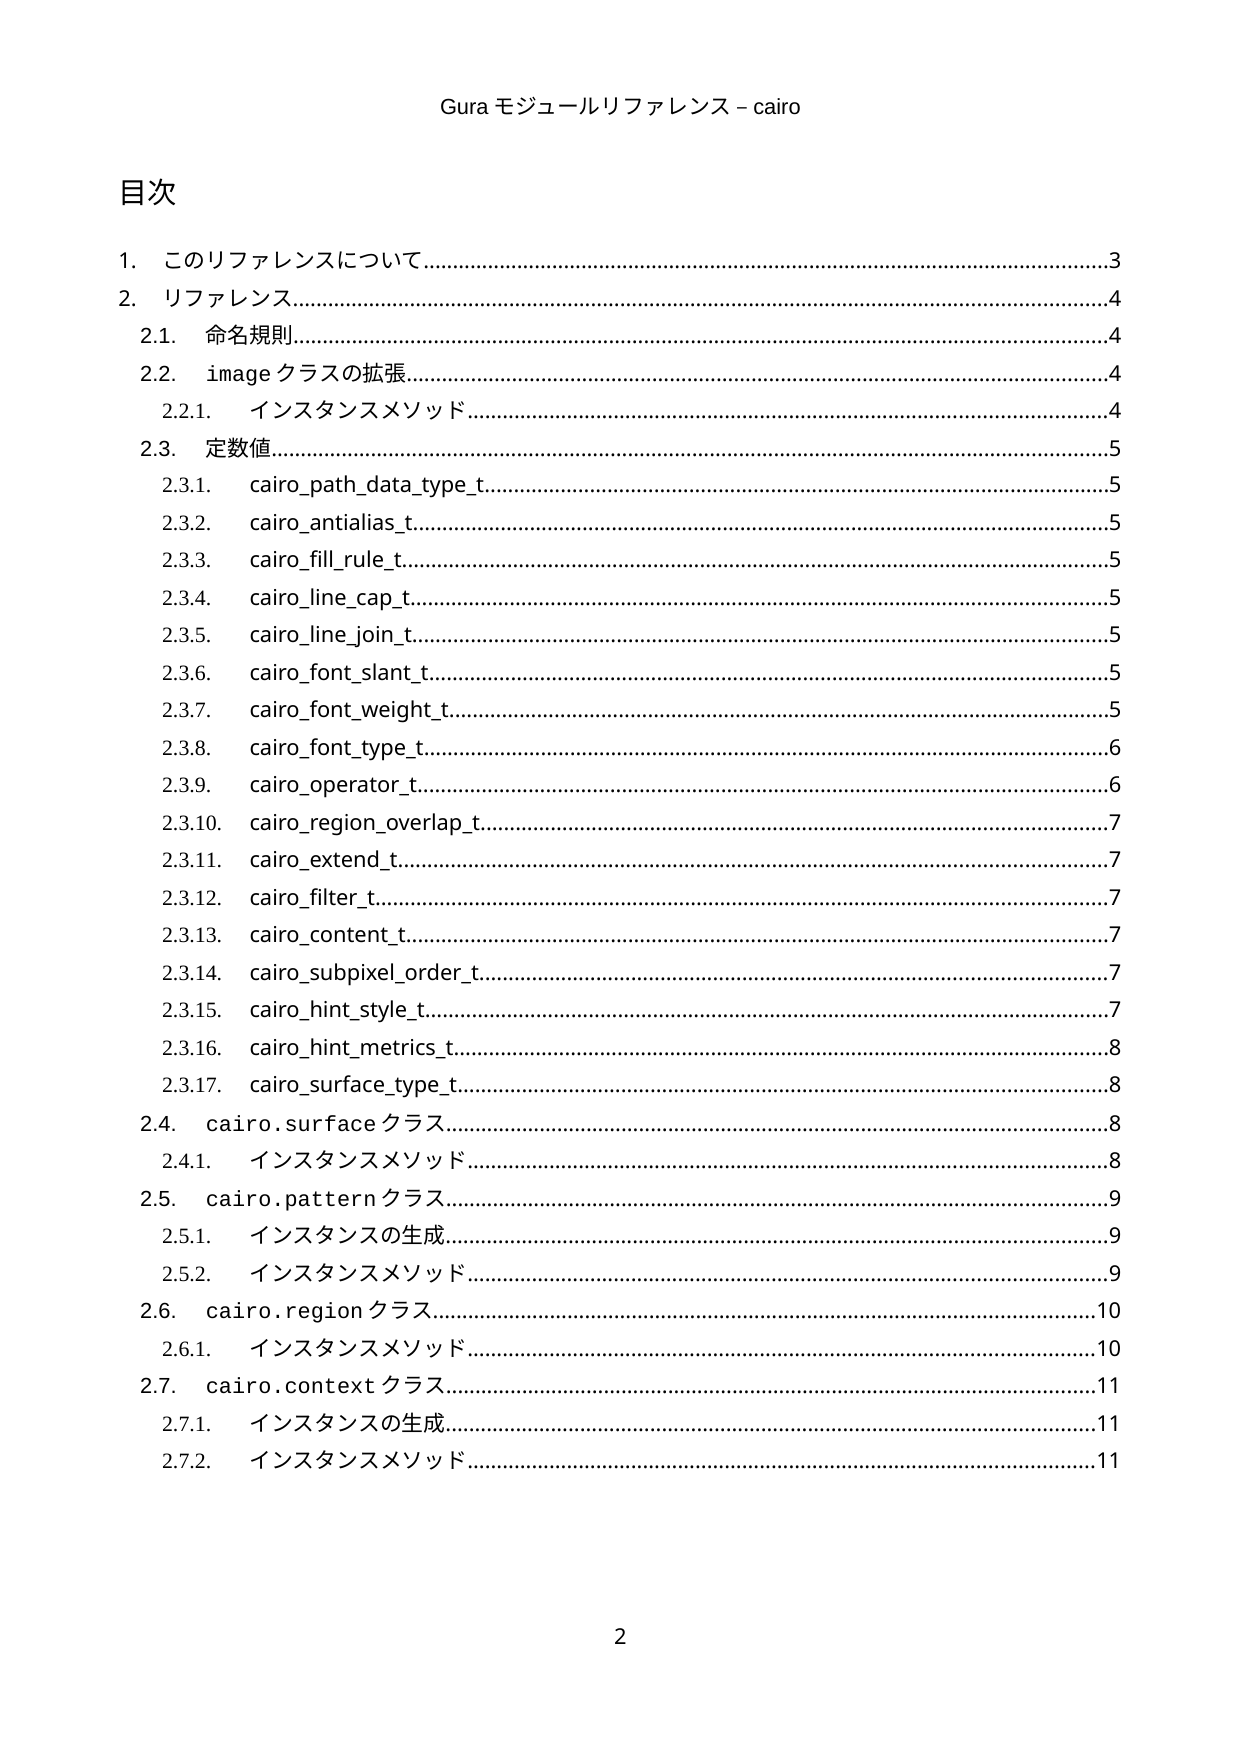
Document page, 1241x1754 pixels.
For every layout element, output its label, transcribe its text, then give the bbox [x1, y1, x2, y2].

text 2.6.1. インスタンスメソッド 10 [162, 1328, 1122, 1366]
text 2.3.17. cairo_surface_type_t 8 [162, 1066, 1122, 1103]
text 2.3.16. cairo_hint_metrics_t 8 [162, 1028, 1122, 1066]
text 2.3.7. cairo_font_weight_t 5 [162, 691, 1122, 728]
text 2.7.1. インスタンスの生成 11 [162, 1403, 1122, 1441]
text 2.4.1. インスタンスメソッド 8 [162, 1141, 1122, 1178]
text 2.3.1. cairo_path_data_type_t 5 [162, 466, 1122, 503]
text 2.7. cairo.contextクラス 11 [140, 1366, 1122, 1403]
text 2.4. cairo.surfaceクラス 8 [140, 1103, 1122, 1141]
text 2.2. imageクラスの拡張 4 [140, 353, 1122, 391]
text 2.3.2. cairo_antialias_t 5 [162, 503, 1122, 541]
text 2.5.1. インスタンスの生成 9 [162, 1216, 1122, 1253]
text 2.3.5. cairo_line_join_t 5 [162, 616, 1122, 653]
text 2.3.8. cairo_font_type_t 6 [162, 728, 1122, 766]
text 2.3.13. cairo_content_t 7 [162, 916, 1122, 953]
text 2.3.6. cairo_font_slant_t 5 [162, 653, 1122, 691]
text 2.2.1. インスタンスメソッド 4 [162, 391, 1122, 428]
text 2.7.2. インスタンスメソッド 11 [162, 1441, 1122, 1478]
text 1. このリファレンスについて 3 [118, 241, 1122, 278]
text 2.3.9. cairo_operator_t 6 [162, 766, 1122, 803]
text 2.3.15. cairo_hint_style_t 7 [162, 991, 1122, 1028]
text 2. リファレンス 4 [118, 278, 1122, 316]
text 2.1. 命名規則 4 [140, 316, 1122, 353]
text 2.3.11. cairo_extend_t 7 [162, 841, 1122, 878]
text 2.3.14. cairo_subpixel_order_t 7 [162, 953, 1122, 991]
text 2.3.12. cairo_filter_t 7 [162, 878, 1122, 916]
text 2.3.4. cairo_line_cap_t 5 [162, 578, 1122, 616]
text 目次 [118, 153, 1122, 228]
text 2.5. cairo.patternクラス 9 [140, 1178, 1122, 1216]
text 2.3.10. cairo_region_overlap_t 7 [162, 803, 1122, 841]
text 2.3. 定数値 5 [140, 428, 1122, 466]
text 2.5.2. インスタンスメソッド 9 [162, 1253, 1122, 1291]
text 2.3.3. cairo_fill_rule_t 5 [162, 541, 1122, 578]
text 2.6. cairo.regionクラス 10 [140, 1291, 1122, 1328]
